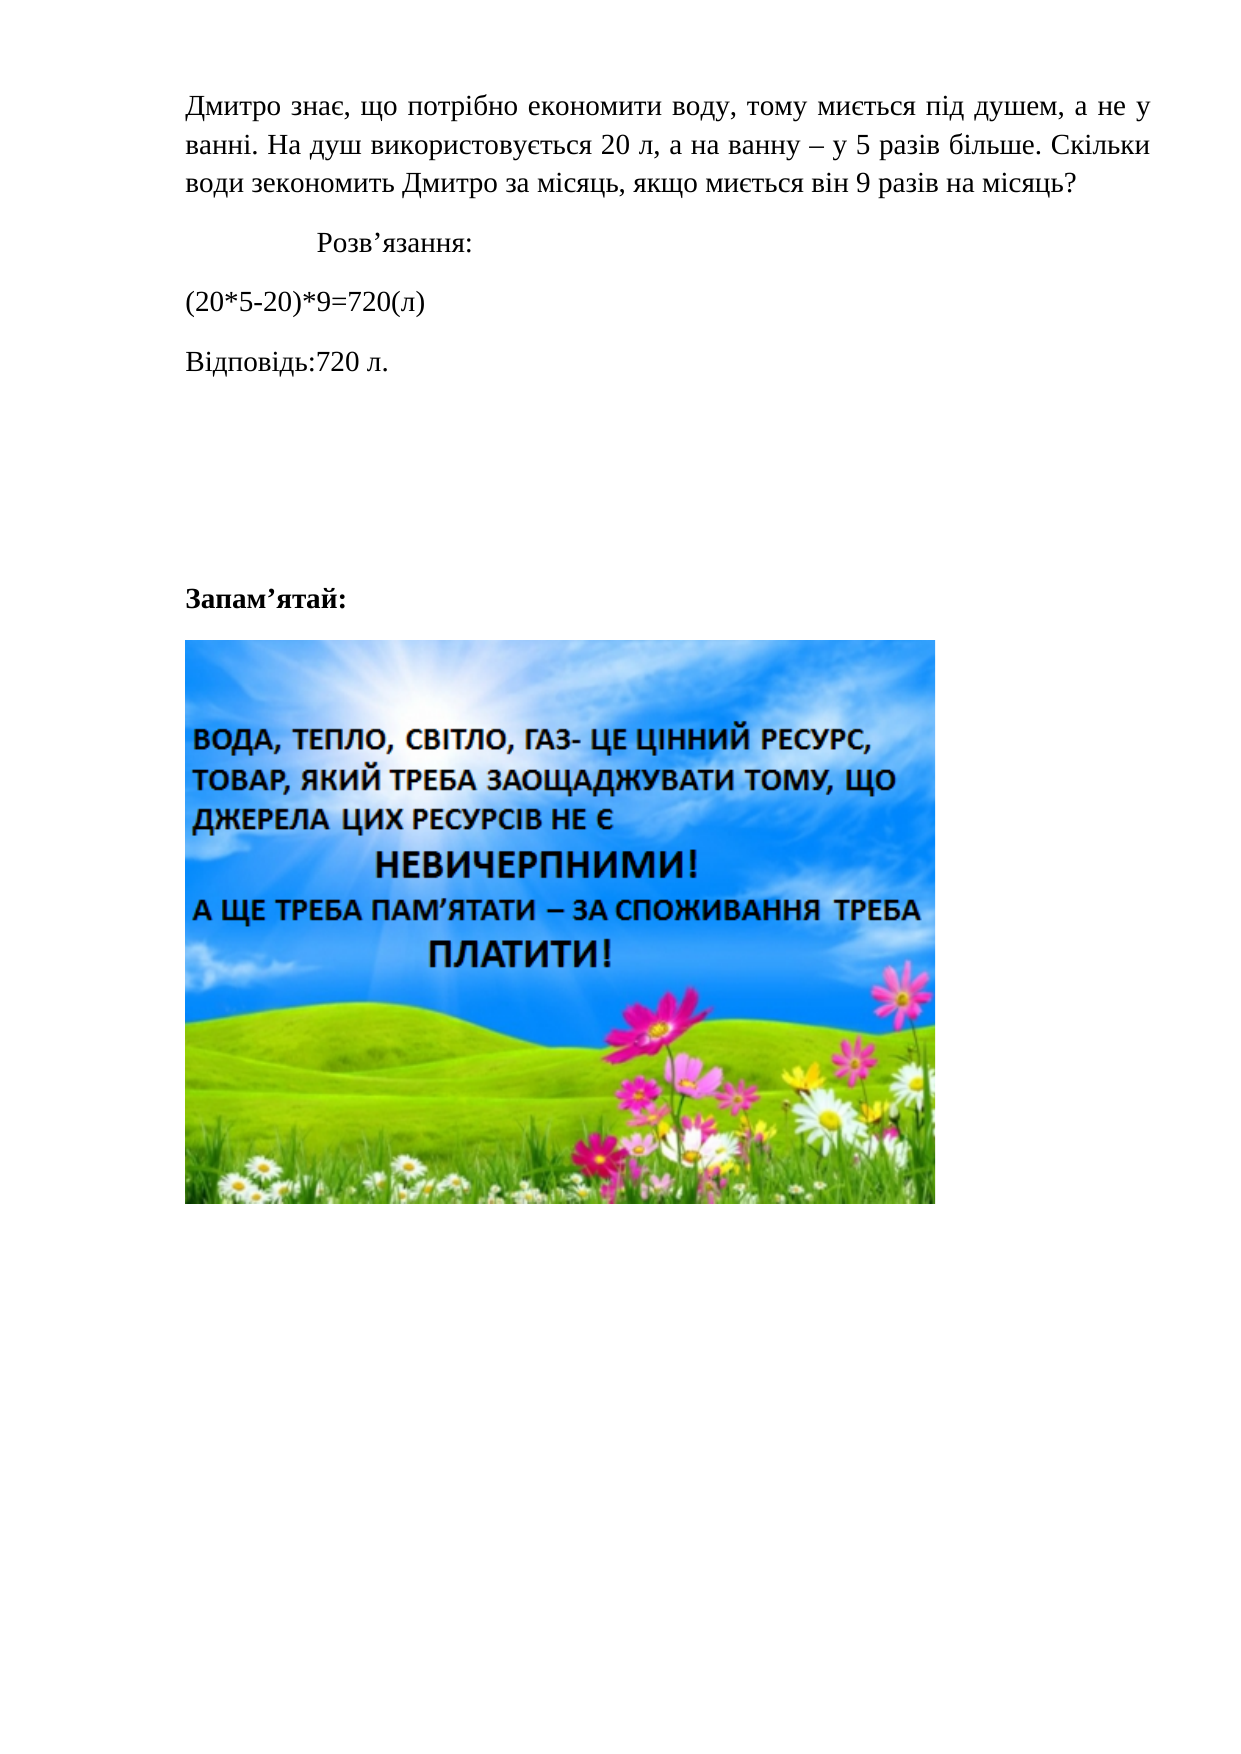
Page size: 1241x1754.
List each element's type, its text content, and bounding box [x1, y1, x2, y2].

text Запам’ятай: [185, 581, 1152, 615]
text (20*5-20)*9=720(л) [185, 284, 1152, 318]
text Дмитро знає, що потрібно економити воду, тому миється під душем, а не у ванні. На душ використовується 20 л, а на ванну – у 5 разів більше. Скільки води зекономить Дмитро за місяць, якщо миється він 9 разів на місяць? [185, 88, 1152, 199]
picture [185, 640, 936, 1204]
text Відповідь:720 л. [185, 344, 1152, 377]
text Розв’язання: [185, 225, 1152, 258]
